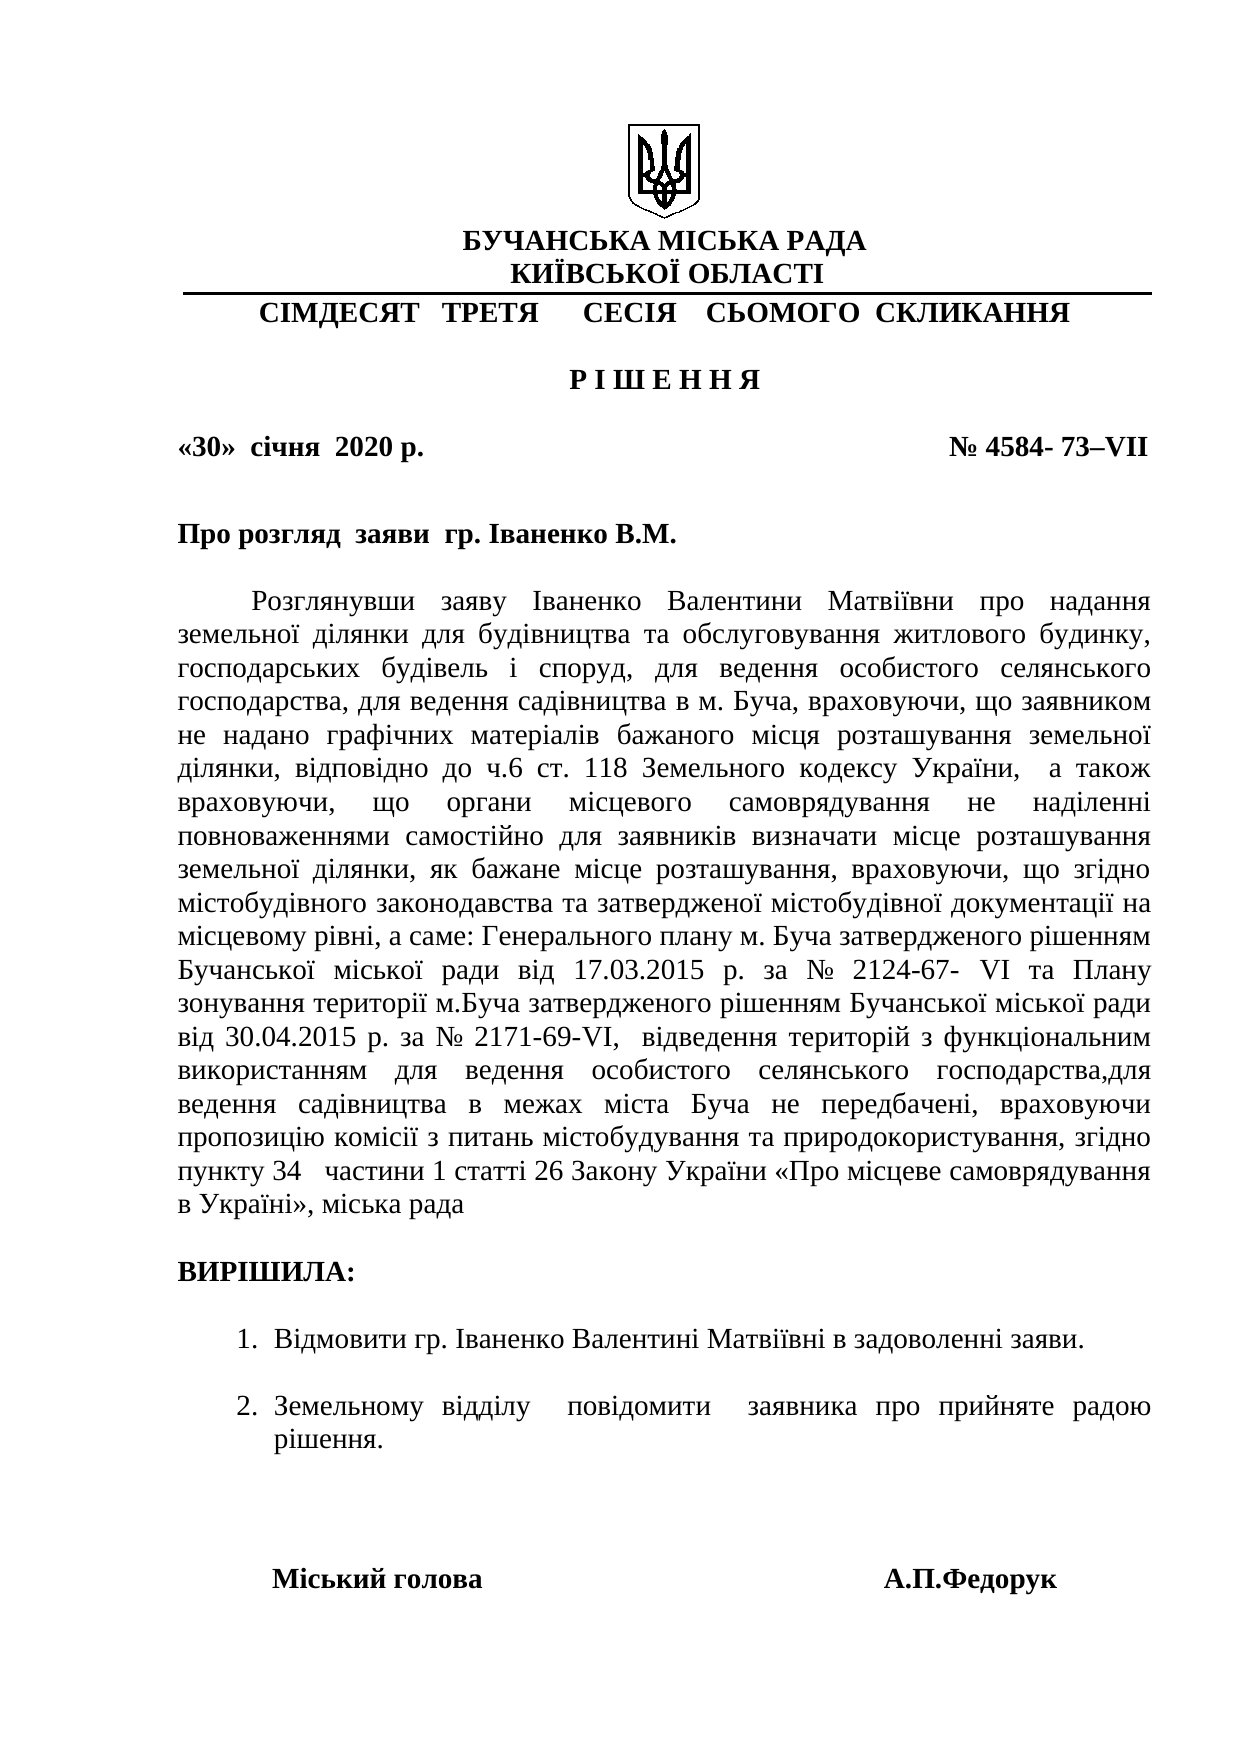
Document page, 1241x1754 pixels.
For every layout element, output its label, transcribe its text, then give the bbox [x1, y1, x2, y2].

text СІМДЕСЯТ ТРЕТЯ СЕСІЯ СЬОМОГО СКЛИКАННЯ [177, 295, 1152, 329]
text «30» січня 2020 р. № 4584- 73–VІІ [177, 429, 1152, 463]
text КИЇВСЬКОЇ ОБЛАСТІ [183, 256, 1152, 292]
text ВИРІШИЛА: [177, 1254, 1152, 1287]
text Р І Ш Е Н Н Я [177, 362, 1152, 396]
text БУЧАНСЬКА МІСЬКА РАДА [177, 223, 1152, 256]
text Розглянувши заяву Іваненко Валентини Матвіївни про надання земельної ділянки для будівництва та обслуговування житлового будинку, господарських будівель і споруд, для ведення особистого селянського господарства, для ведення садівництва в м. Буча, враховуючи, що заявником не надано графічних матеріалів бажаного місця розташування земельної ділянки, відповідно до ч.6 ст. 118 Земельного кодексу України, а також враховуючи, що органи місцевого самоврядування не наділенні повноваженнями самостійно для заявників визначати місце розташування земельної ділянки, як бажане місце розташування, враховуючи, що згідно містобудівного законодавства та затвердженої містобудівної документації на місцевому рівні, а саме: Генерального плану м. Буча затвердженого рішенням Бучанської міської ради від 17.03.2015 р. за № 2124-67- VІ та Плану зонування території м.Буча затвердженого рішенням Бучанської міської ради від 30.04.2015 р. за № 2171-69-VІ, відведення територій з функціональним використанням для ведення особистого селянського господарства,для ведення садівництва в межах міста Буча не передбачені, враховуючи пропозицію комісії з питань містобудування та природокористування, згідно пункту 34 частини 1 статті 26 Закону України «Про місцеве самоврядування в Україні», міська рада [177, 583, 1152, 1220]
text Міський голова А.П.Федорук [177, 1561, 1152, 1594]
list Відмовити гр. Іваненко Валентині Матвіївні в задоволенні заяви. [236, 1321, 1152, 1354]
text Про розгляд заяви гр. Іваненко В.М. [177, 516, 1152, 549]
list Земельному відділу повідомити заявника про прийняте радою рішення. [236, 1388, 1152, 1455]
